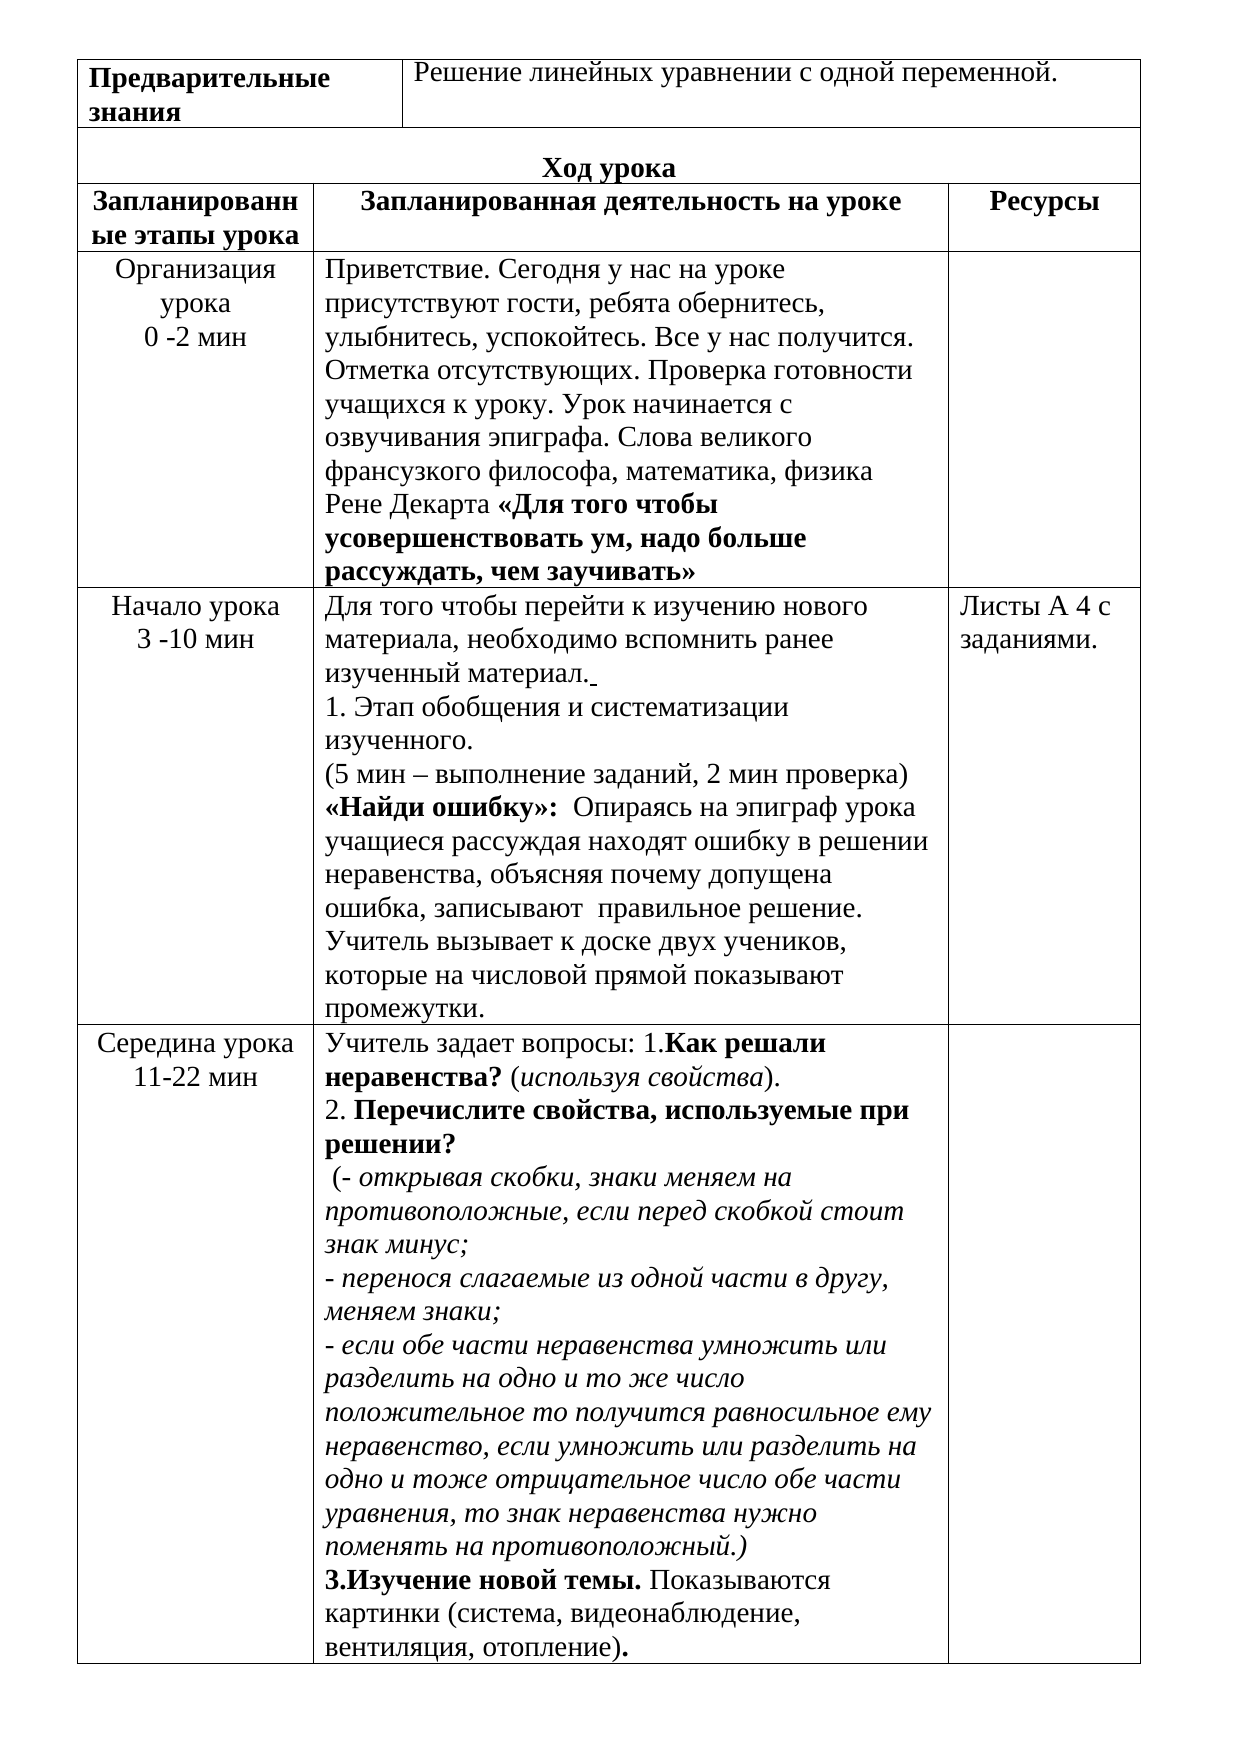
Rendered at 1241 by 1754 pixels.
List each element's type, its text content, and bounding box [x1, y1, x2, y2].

table_cell Листы А 4 с заданиями. [949, 588, 1140, 1024]
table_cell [949, 1025, 1140, 1662]
table_cell Приветствие. Сегодня у нас на уроке присутствуют гости, ребята обернитесь, улыбнитесь, успокойтесь. Все у нас получится. Отметка отсутствующих. Проверка готовности учащихся к уроку. Урок начинается с озвучивания эпиграфа. Слова великого франсузкого философа, математика, физика Рене Декарта «Для того чтобы усовершенствовать ум, надо больше рассуждать, чем заучивать» [314, 252, 948, 587]
table_cell Начало урока 3 -10 мин [78, 588, 313, 1024]
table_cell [314, 1025, 948, 1662]
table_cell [78, 1025, 313, 1662]
table_cell Запланированная деятельность на уроке [314, 184, 948, 251]
table_cell Решение линейных уравнении с одной переменной. [403, 60, 1140, 127]
table_cell Ресурсы [949, 184, 1140, 251]
table_cell Запланированные этапы урока [78, 184, 313, 251]
table_cell Ход урока [78, 128, 1140, 182]
table_cell Для того чтобы перейти к изучению нового материала, необходимо вспомнить ранее изученный материал. 1. Этап обобщения и систематизации изученного. (5 мин – выполнение заданий, 2 мин проверка) «Найди ошибку»: Опираясь на эпиграф урока учащиеся рассуждая находят ошибку в решении неравенства, объясняя почему допущена ошибка, записывают правильное решение. Учитель вызывает к доске двух учеников, которые на числовой прямой показывают промежутки. [314, 588, 948, 1024]
table_cell Организация урока 0 -2 мин [78, 252, 313, 587]
table_cell Предварительные знания [78, 60, 402, 127]
table_cell [949, 252, 1140, 587]
